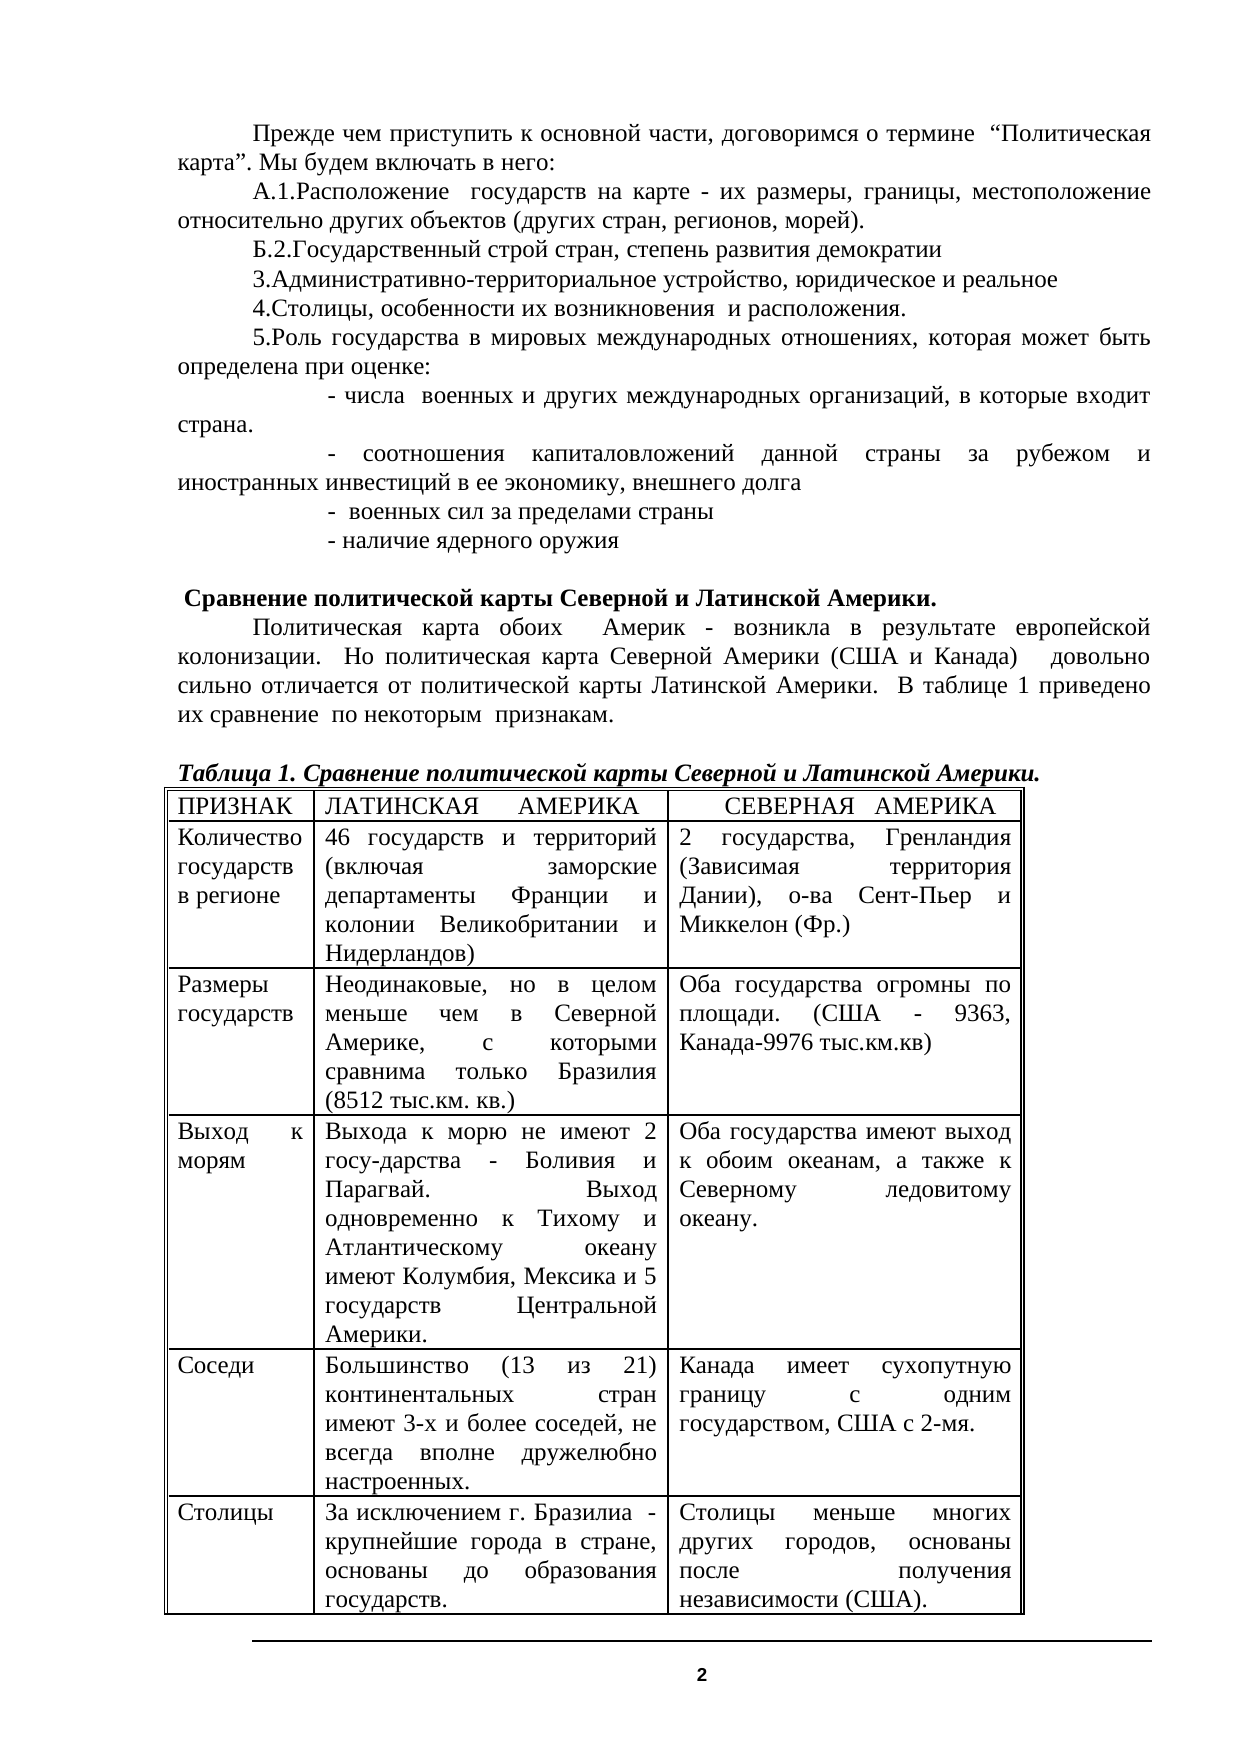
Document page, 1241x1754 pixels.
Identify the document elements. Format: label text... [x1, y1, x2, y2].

text Политическая карта обоих Америк - возникла в результате европейской колонизации. Но политическая карта Северной Америки (США и Канада) довольно сильно отличается от политической карты Латинской Америки. В таблице 1 приведено их сравнение по некоторым признакам. [177, 612, 1152, 728]
table_cell За исключением г. Бразилиа - крупнейшие города в стране, основаны до образования государств. [315, 1497, 667, 1613]
table_cell Неодинаковые, но в целом меньше чем в Северной Америке, с которыми сравнима только Бразилия (8512 тыс.км. кв.) [315, 969, 667, 1114]
table_cell Количество государств в регионе [168, 821, 313, 967]
table_cell Большинство (13 из 21) континентальных стран имеют 3-х и более соседей, не всегда вполне дружелюбно настроенных. [315, 1350, 667, 1495]
text А.1.Расположение государств на карте - их размеры, границы, местоположение относительно других объектов (других стран, регионов, морей). [177, 176, 1152, 234]
text Таблица 1. Сравнение политической карты Северной и Латинской Америки. [177, 757, 1152, 787]
table_cell Соседи [168, 1349, 313, 1495]
text 4.Столицы, особенности их возникновения и расположения. [177, 292, 1152, 322]
table_cell 2 государства, Гренландия (Зависимая территория Дании), о-ва Сент-Пьер и Миккелон (Фр.) [669, 822, 1020, 967]
table_cell Оба государства огромны по площади. (США - 9363, Канада-9976 тыс.км.кв) [669, 969, 1020, 1114]
table_header СЕВЕРНАЯ АМЕРИКА [669, 791, 1020, 820]
text - соотношения капиталовложений данной страны за рубежом и иностранных инвестиций в ее экономику, внешнего долга [177, 438, 1152, 496]
text 3.Административно-территориальное устройство, юридическое и реальное [177, 263, 1152, 292]
text Б.2.Государственный строй стран, степень развития демократии [177, 234, 1152, 263]
table_cell 46 государств и территорий (включая заморские департаменты Франции и колонии Великобритании и Нидерландов) [315, 822, 667, 967]
text Сравнение политической карты Северной и Латинской Америки. [177, 583, 1152, 612]
text - числа военных и других международных организаций, в которые входит страна. [177, 380, 1152, 438]
table_cell Выхода к морю не имеют 2 госу-дарства - Боливия и Парагвай. Выход одновременно к Тихому и Атлантическому океану имеют Колумбия, Мексика и 5 государств Центральной Америки. [315, 1116, 667, 1348]
text Прежде чем приступить к основной части, договоримся о термине “Политическая карта”. Мы будем включать в него: [177, 118, 1152, 176]
text - наличие ядерного оружия [177, 525, 1152, 554]
table_cell Канада имеет сухопутную границу с одним государством, США с 2-мя. [669, 1350, 1020, 1495]
table_cell Оба государства имеют выход к обоим океанам, а также к Северному ледовитому океану. [669, 1116, 1020, 1348]
table_header ПрИЗНАК [168, 791, 313, 820]
table_cell Столицы [168, 1496, 313, 1613]
text - военных сил за пределами страны [177, 496, 1152, 525]
table_cell Размеры государств [168, 968, 313, 1114]
text 5.Роль государства в мировых международных отношениях, которая может быть определена при оценке: [177, 322, 1152, 380]
table_cell Столицы меньше многих других городов, основаны после получения независимости (США). [669, 1497, 1020, 1613]
table_header ЛАТИНСКАЯ АМЕРИКА [315, 791, 667, 820]
table_cell Выход к морям [168, 1115, 313, 1348]
